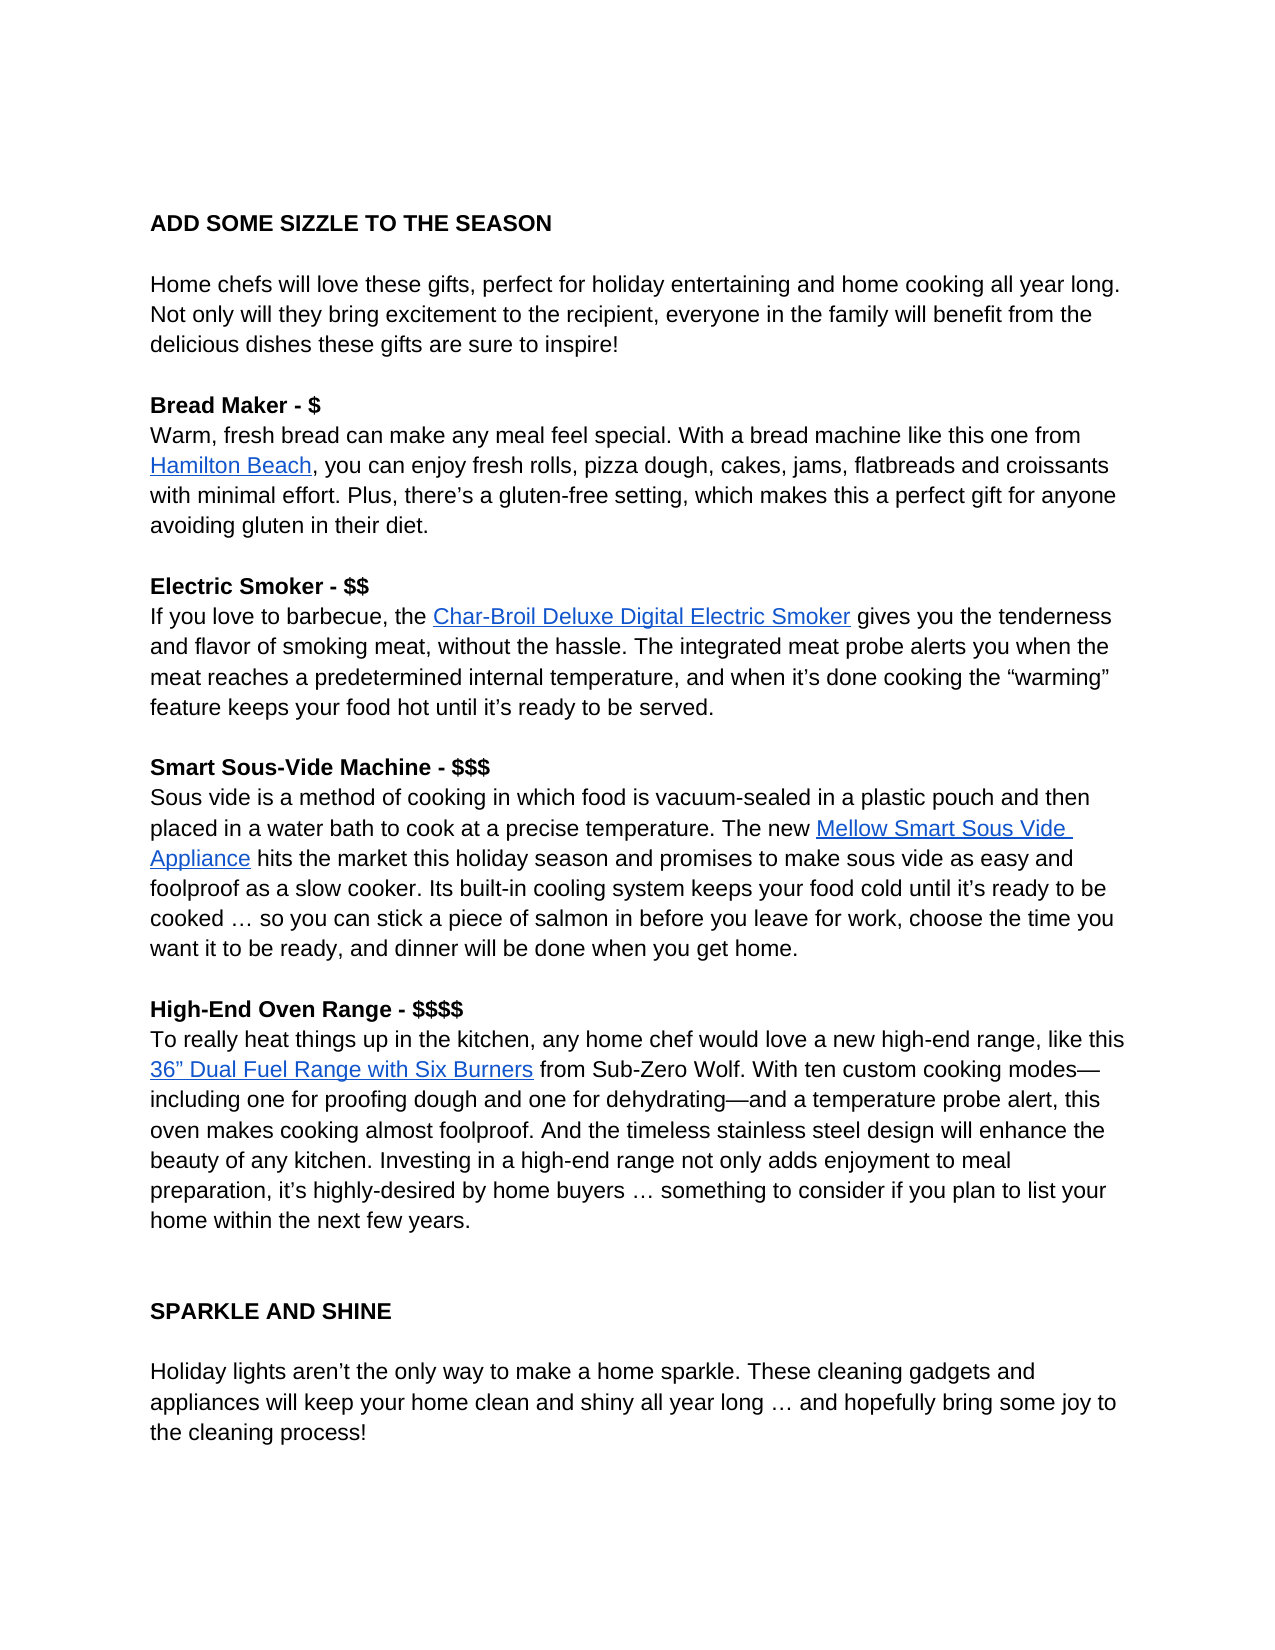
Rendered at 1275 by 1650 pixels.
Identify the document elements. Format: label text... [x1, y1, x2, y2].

text High-End Oven Range - $$$$ [150, 996, 1125, 1022]
text Bread Maker - $ [150, 392, 1125, 418]
text To really heat things up in the kitchen, any home chef would love a new high-end range, like this 36” Dual Fuel Range with Six Burners from Sub-Zero Wolf. With ten custom cooking modes—including one for proofing dough and one for dehydrating—and a temperature probe alert, this oven makes cooking almost foolproof. And the timeless stainless steel design will enhance the beauty of any kitchen. Investing in a high-end range not only adds enjoyment to meal preparation, it’s highly-desired by home buyers … something to consider if you plan to list your home within the next few years. [150, 1026, 1125, 1234]
text ADD SOME SIZZLE TO THE SEASON [150, 210, 1125, 237]
text Home chefs will love these gifts, perfect for holiday entertaining and home cooking all year long. Not only will they bring excitement to the recipient, everyone in the family will benefit from the delicious dishes these gifts are sure to inspire! [150, 271, 1125, 358]
text Electric Smoker - $$ [150, 573, 1125, 599]
text Smart Sous-Vide Machine - $$$ [150, 754, 1125, 781]
text Warm, fresh bread can make any meal feel special. With a bread machine like this one from Hamilton Beach, you can enjoy fresh rolls, pizza dough, cakes, jams, flatbreads and croissants with minimal effort. Plus, there’s a gluten-free setting, which makes this a perfect gift for anyone avoiding gluten in their diet. [150, 422, 1125, 539]
text Sous vide is a method of cooking in which food is vacuum-sealed in a plastic pouch and then placed in a water bath to cook at a precise temperature. The new Mellow Smart Sous Vide Appliance hits the market this holiday season and promises to make sous vide as easy and foolproof as a slow cooker. Its built-in cooling system keeps your food cold until it’s ready to be cooked … so you can stick a piece of salmon in before you leave for work, choose the time you want it to be ready, and dinner will be done when you get home. [150, 784, 1125, 962]
text Holiday lights aren’t the only way to make a home sparkle. These cleaning gadgets and appliances will keep your home clean and shiny all year long … and hopefully bring some joy to the cleaning process! [150, 1358, 1125, 1445]
text SPARKLE AND SHINE [150, 1298, 1125, 1324]
text If you love to barbecue, the Char-Broil Deluxe Digital Electric Smoker gives you the tenderness and flavor of smoking meat, without the hassle. The integrated meat probe alerts you when the meat reaches a predetermined internal temperature, and when it’s done cooking the “warming” feature keeps your food hot until it’s ready to be served. [150, 603, 1125, 720]
